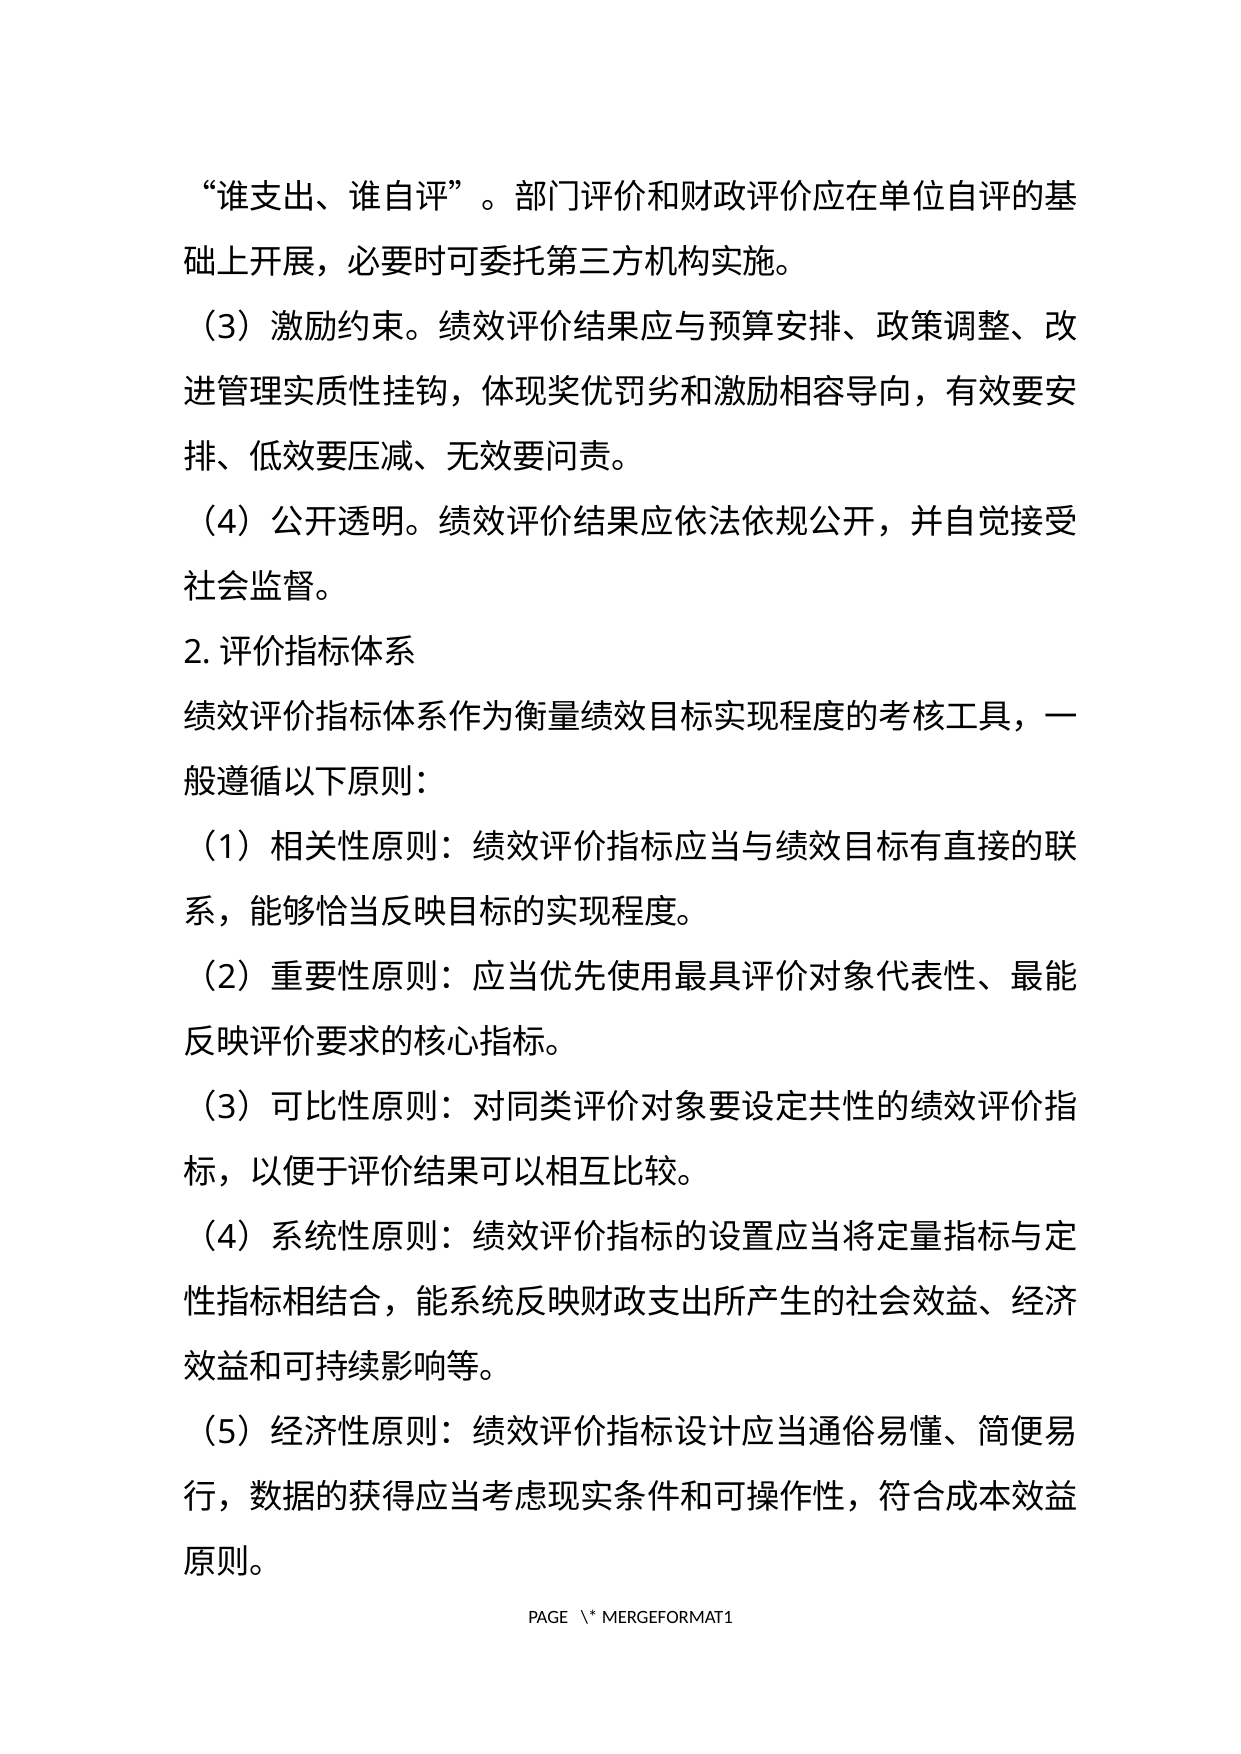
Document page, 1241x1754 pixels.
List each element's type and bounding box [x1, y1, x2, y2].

text [183, 162, 1078, 1592]
